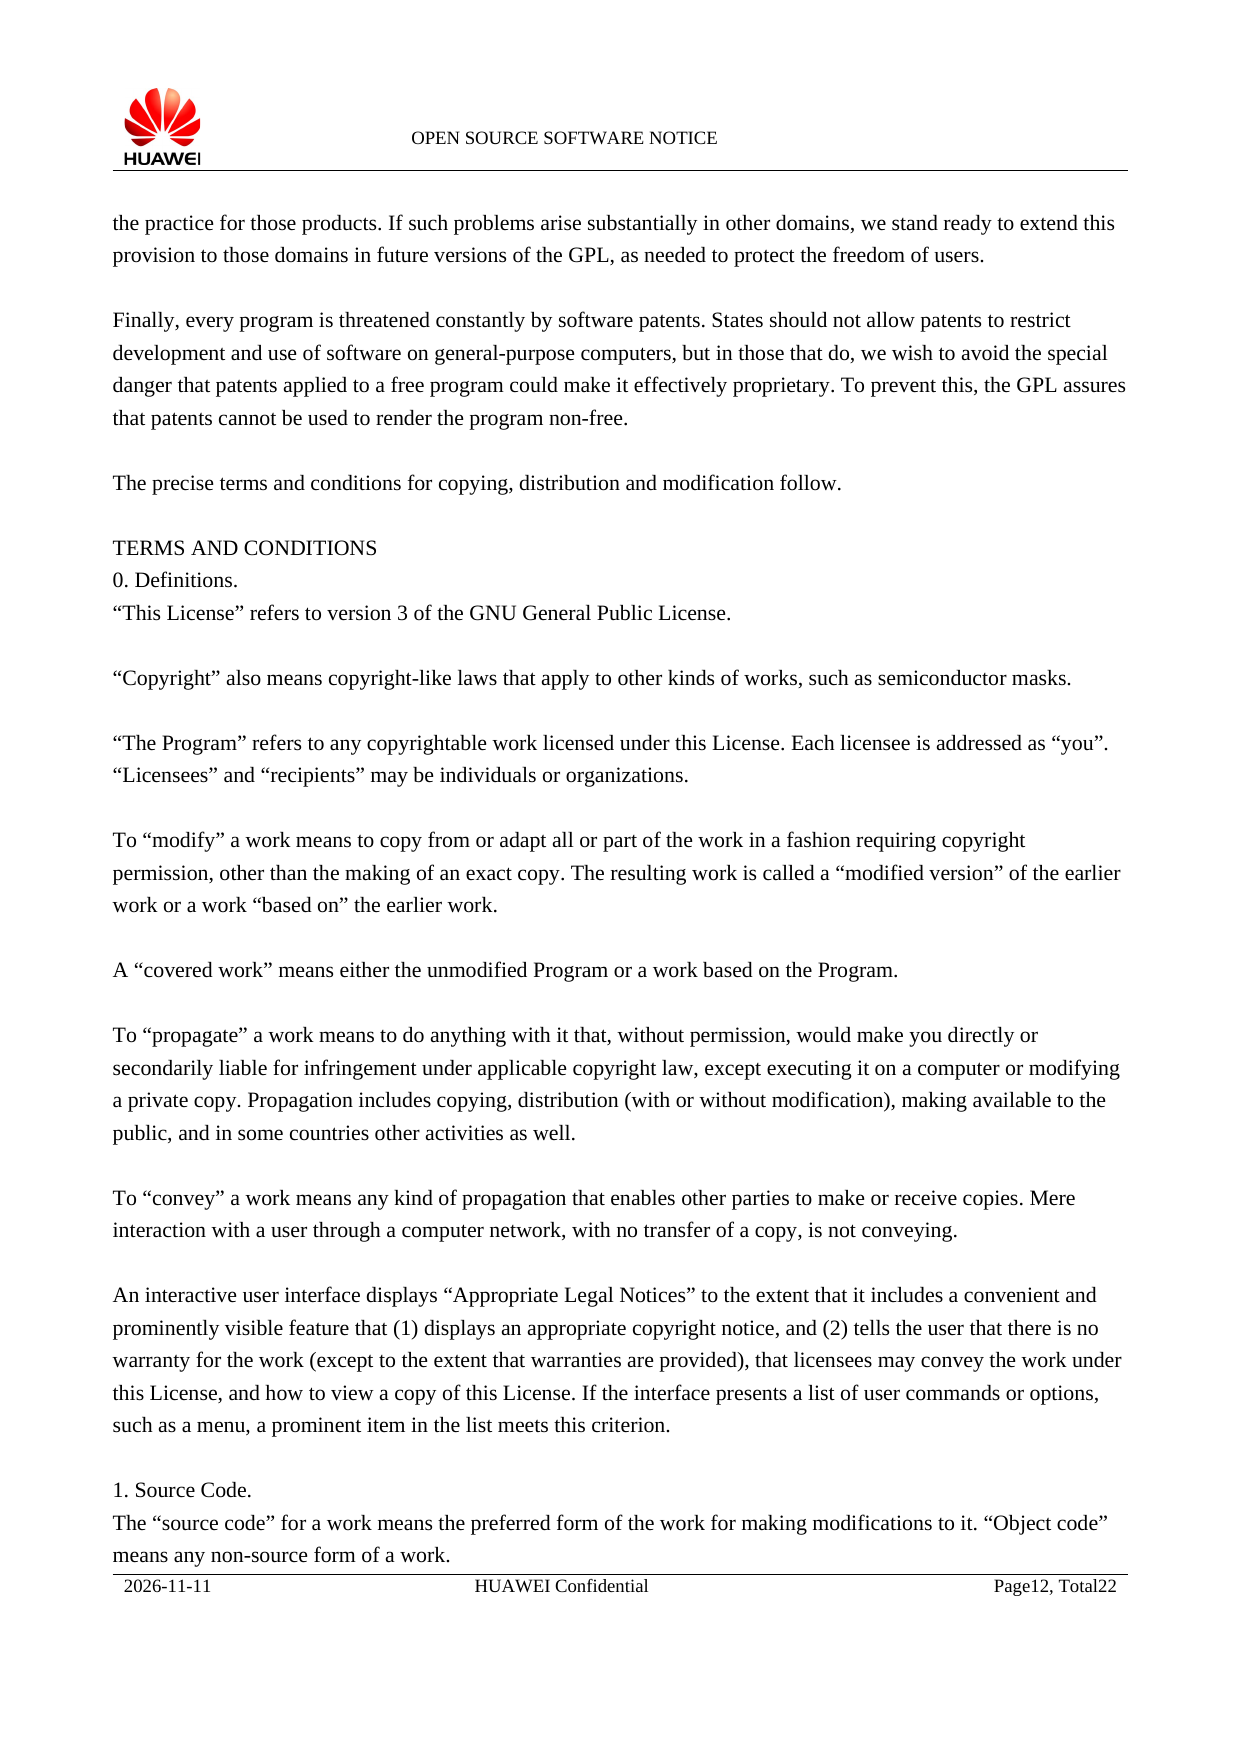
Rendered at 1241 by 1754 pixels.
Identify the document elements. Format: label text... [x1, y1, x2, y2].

picture [124, 88, 201, 165]
